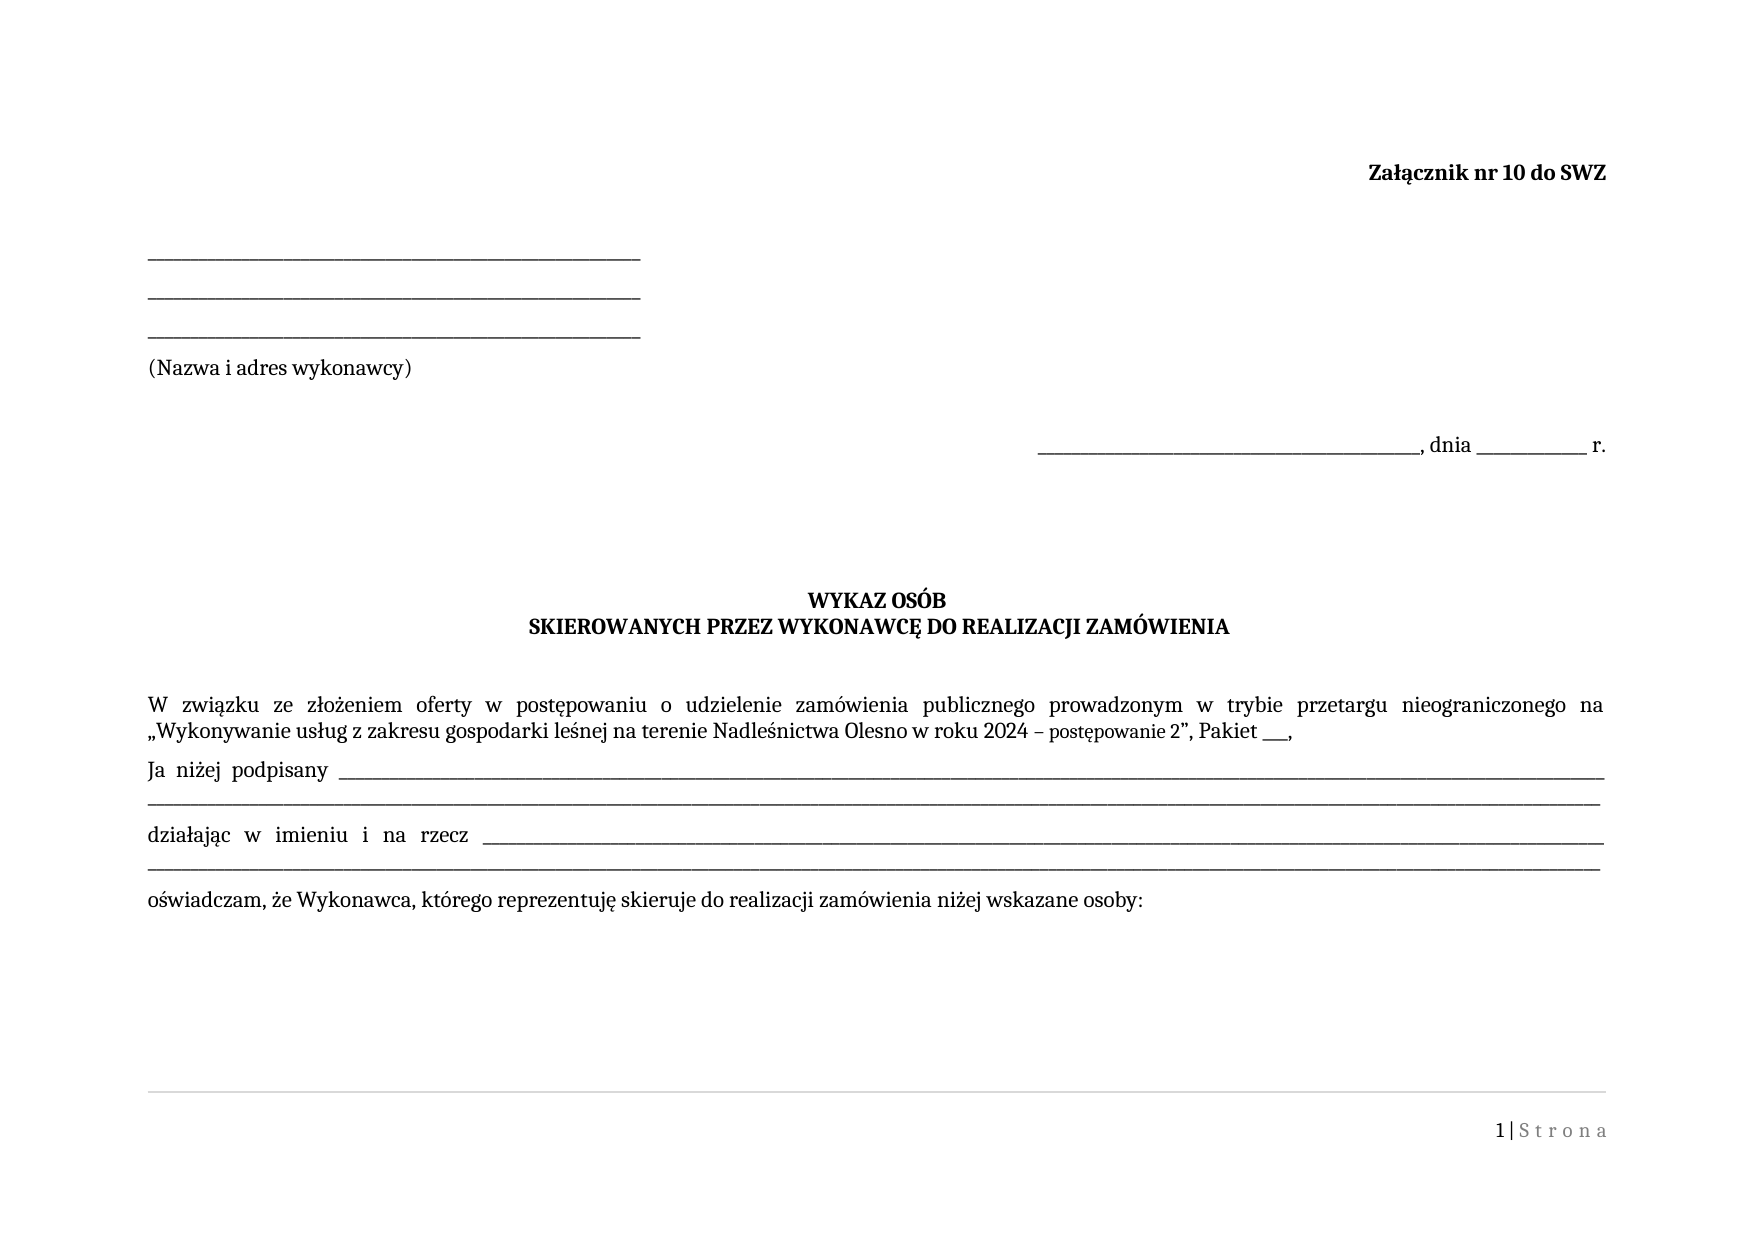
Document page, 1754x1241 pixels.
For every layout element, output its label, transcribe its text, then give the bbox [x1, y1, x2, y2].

text W związku ze złożeniem oferty w postępowaniu o udzielenie zamówienia publicznego prowadzonym w trybie przetargu nieograniczonego na „Wykonywanie usług z zakresu gospodarki leśnej na terenie Nadleśnictwa Olesno w roku 2024 – postępowanie 2”, Pakiet ___, [148, 692, 1606, 744]
text WYKAZ OSÓB SKIEROWANYCH PRZEZ WYKONAWCĘ DO REALIZACJI ZAMÓWIENIA [148, 587, 1606, 640]
text __________________________________________________________ [148, 238, 1606, 264]
text oświadczam, że Wykonawca, którego reprezentuję skieruje do realizacji zamówienia niżej wskazane osoby: [148, 887, 1606, 913]
text __________________________________________________________ [148, 316, 1606, 342]
text Ja niżej podpisany _____________________________________________________________________________________________________________________________________________________ ___________________________________________________________________________________________________________________________________________________________________________ [148, 757, 1606, 809]
text działając w imieniu i na rzecz ____________________________________________________________________________________________________________________________________ ___________________________________________________________________________________________________________________________________________________________________________ [148, 822, 1606, 875]
text (Nazwa i adres wykonawcy) [148, 354, 1606, 381]
text _____________________________________________, dnia _____________ r. [148, 432, 1606, 458]
text __________________________________________________________ [148, 277, 1606, 303]
text Załącznik nr 10 do SWZ [148, 160, 1606, 186]
